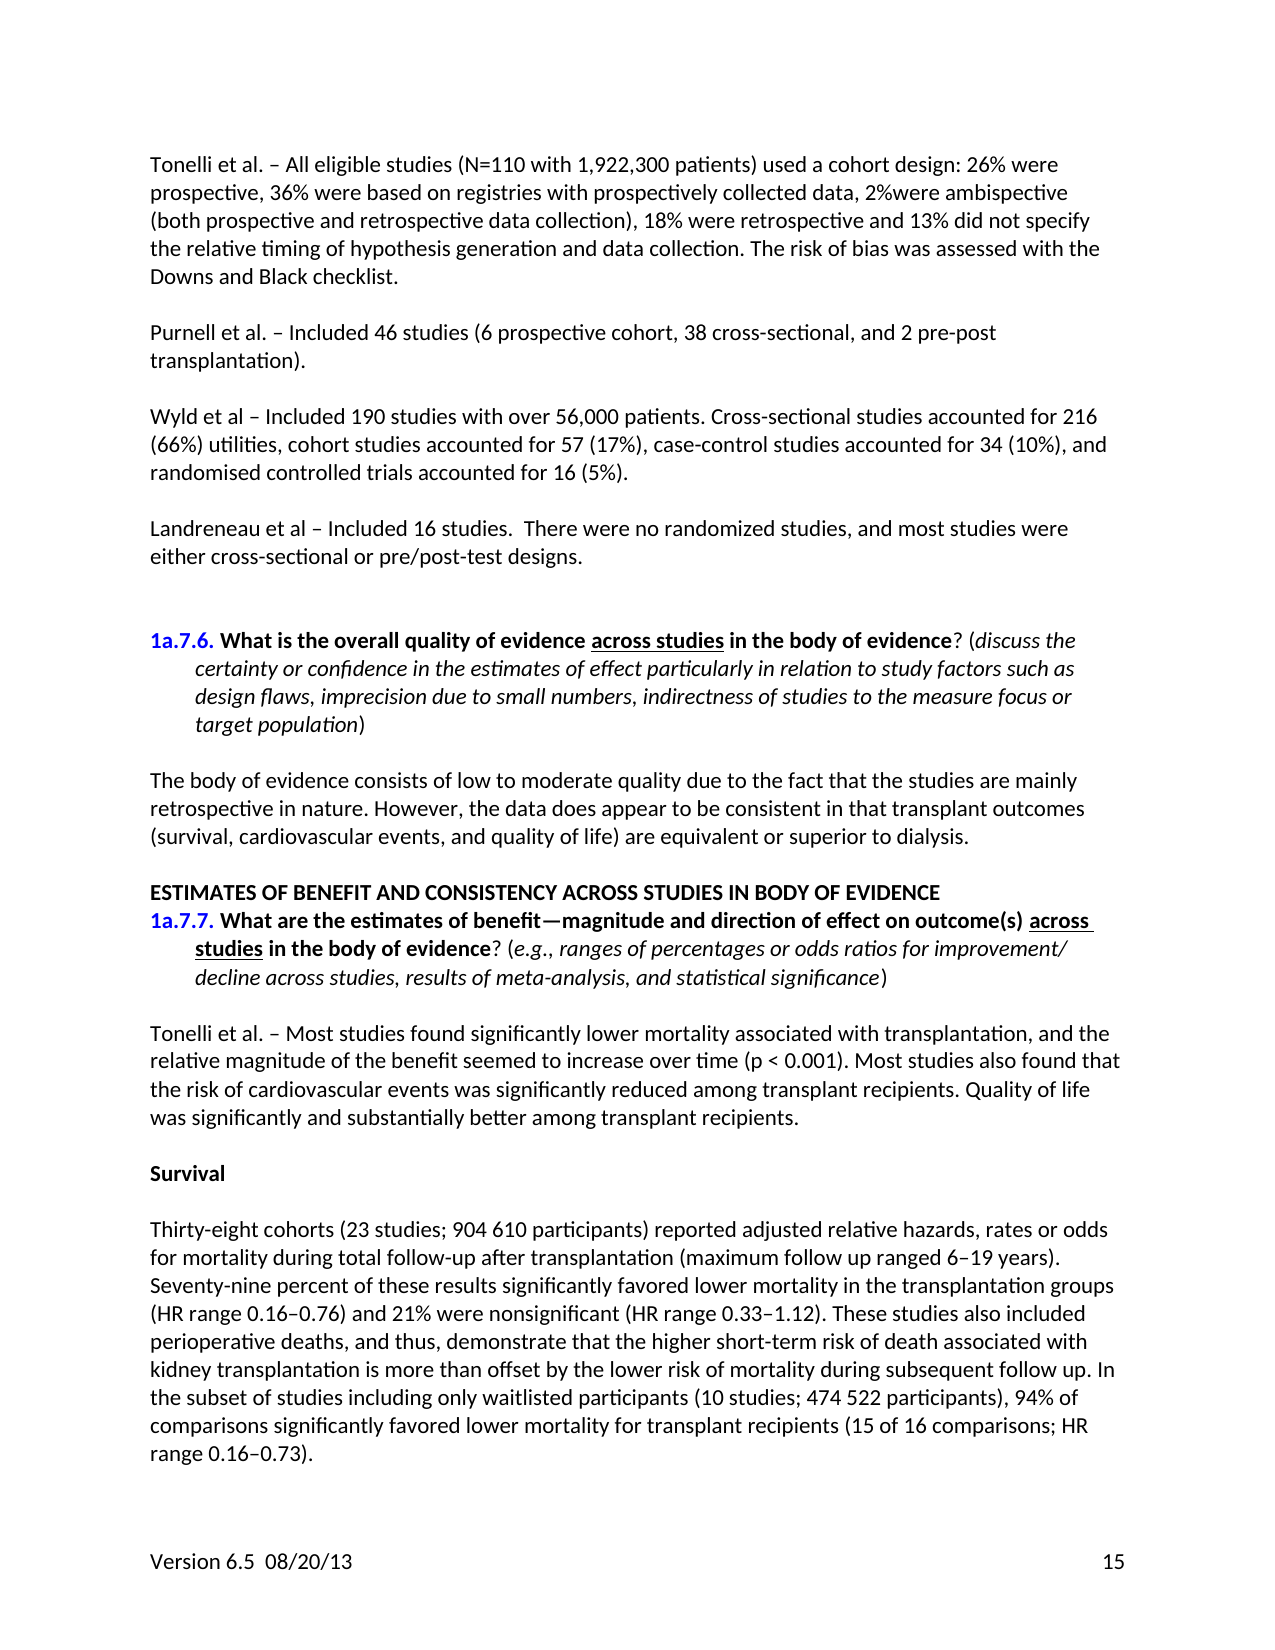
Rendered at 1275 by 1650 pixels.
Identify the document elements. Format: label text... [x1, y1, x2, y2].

text 1a.7.6. What is the overall quality of evidence across studies in the body of evidence? (discuss the certainty or confidence in the estimates of effect particularly in relation to study factors such as design flaws, imprecision due to small numbers, indirectness of studies to the measure focus or target population) [150, 626, 1125, 738]
text Wyld et al – Included 190 studies with over 56,000 patients. Cross-sectional studies accounted for 216 (66%) utilities, cohort studies accounted for 57 (17%), case-control studies accounted for 34 (10%), and randomised controlled trials accounted for 16 (5%). [150, 402, 1125, 486]
text Tonelli et al. – Most studies found significantly lower mortality associated with transplantation, and the relative magnitude of the benefit seemed to increase over time (p < 0.001). Most studies also found that the risk of cardiovascular events was significantly reduced among transplant recipients. Quality of life was significantly and substantially better among transplant recipients. [150, 1019, 1125, 1131]
text 1a.7.7. What are the estimates of benefit—magnitude and direction of effect on outcome(s) across studies in the body of evidence? (e.g., ranges of percentages or odds ratios for improvement/ decline across studies, results of meta-analysis, and statistical significance) [150, 907, 1125, 991]
text Survival [150, 1159, 1125, 1187]
text The body of evidence consists of low to moderate quality due to the fact that the studies are mainly retrospective in nature. However, the data does appear to be consistent in that transplant outcomes (survival, cardiovascular events, and quality of life) are equivalent or superior to dialysis. [150, 766, 1125, 851]
text ESTIMATES OF BENEFIT AND CONSISTENCY ACROSS STUDIES IN BODY OF EVIDENCE [150, 878, 1125, 907]
text Landreneau et al – Included 16 studies. There were no randomized studies, and most studies were either cross-sectional or pre/post-test designs. [150, 514, 1125, 570]
text Tonelli et al. – All eligible studies (N=110 with 1,922,300 patients) used a cohort design: 26% were prospective, 36% were based on registries with prospectively collected data, 2%were ambispective (both prospective and retrospective data collection), 18% were retrospective and 13% did not specify the relative timing of hypothesis generation and data collection. The risk of bias was assessed with the Downs and Black checklist. [150, 150, 1125, 290]
text Thirty-eight cohorts (23 studies; 904 610 participants) reported adjusted relative hazards, rates or odds for mortality during total follow-up after transplantation (maximum follow up ranged 6–19 years). Seventy-nine percent of these results significantly favored lower mortality in the transplantation groups (HR range 0.16–0.76) and 21% were nonsignificant (HR range 0.33–1.12). These studies also included perioperative deaths, and thus, demonstrate that the higher short-term risk of death associated with kidney transplantation is more than offset by the lower risk of mortality during subsequent follow up. In the subset of studies including only waitlisted participants (10 studies; 474 522 participants), 94% of comparisons significantly favored lower mortality for transplant recipients (15 of 16 comparisons; HR range 0.16–0.73). [150, 1215, 1125, 1467]
text Purnell et al. – Included 46 studies (6 prospective cohort, 38 cross-sectional, and 2 pre-post transplantation). [150, 318, 1125, 374]
